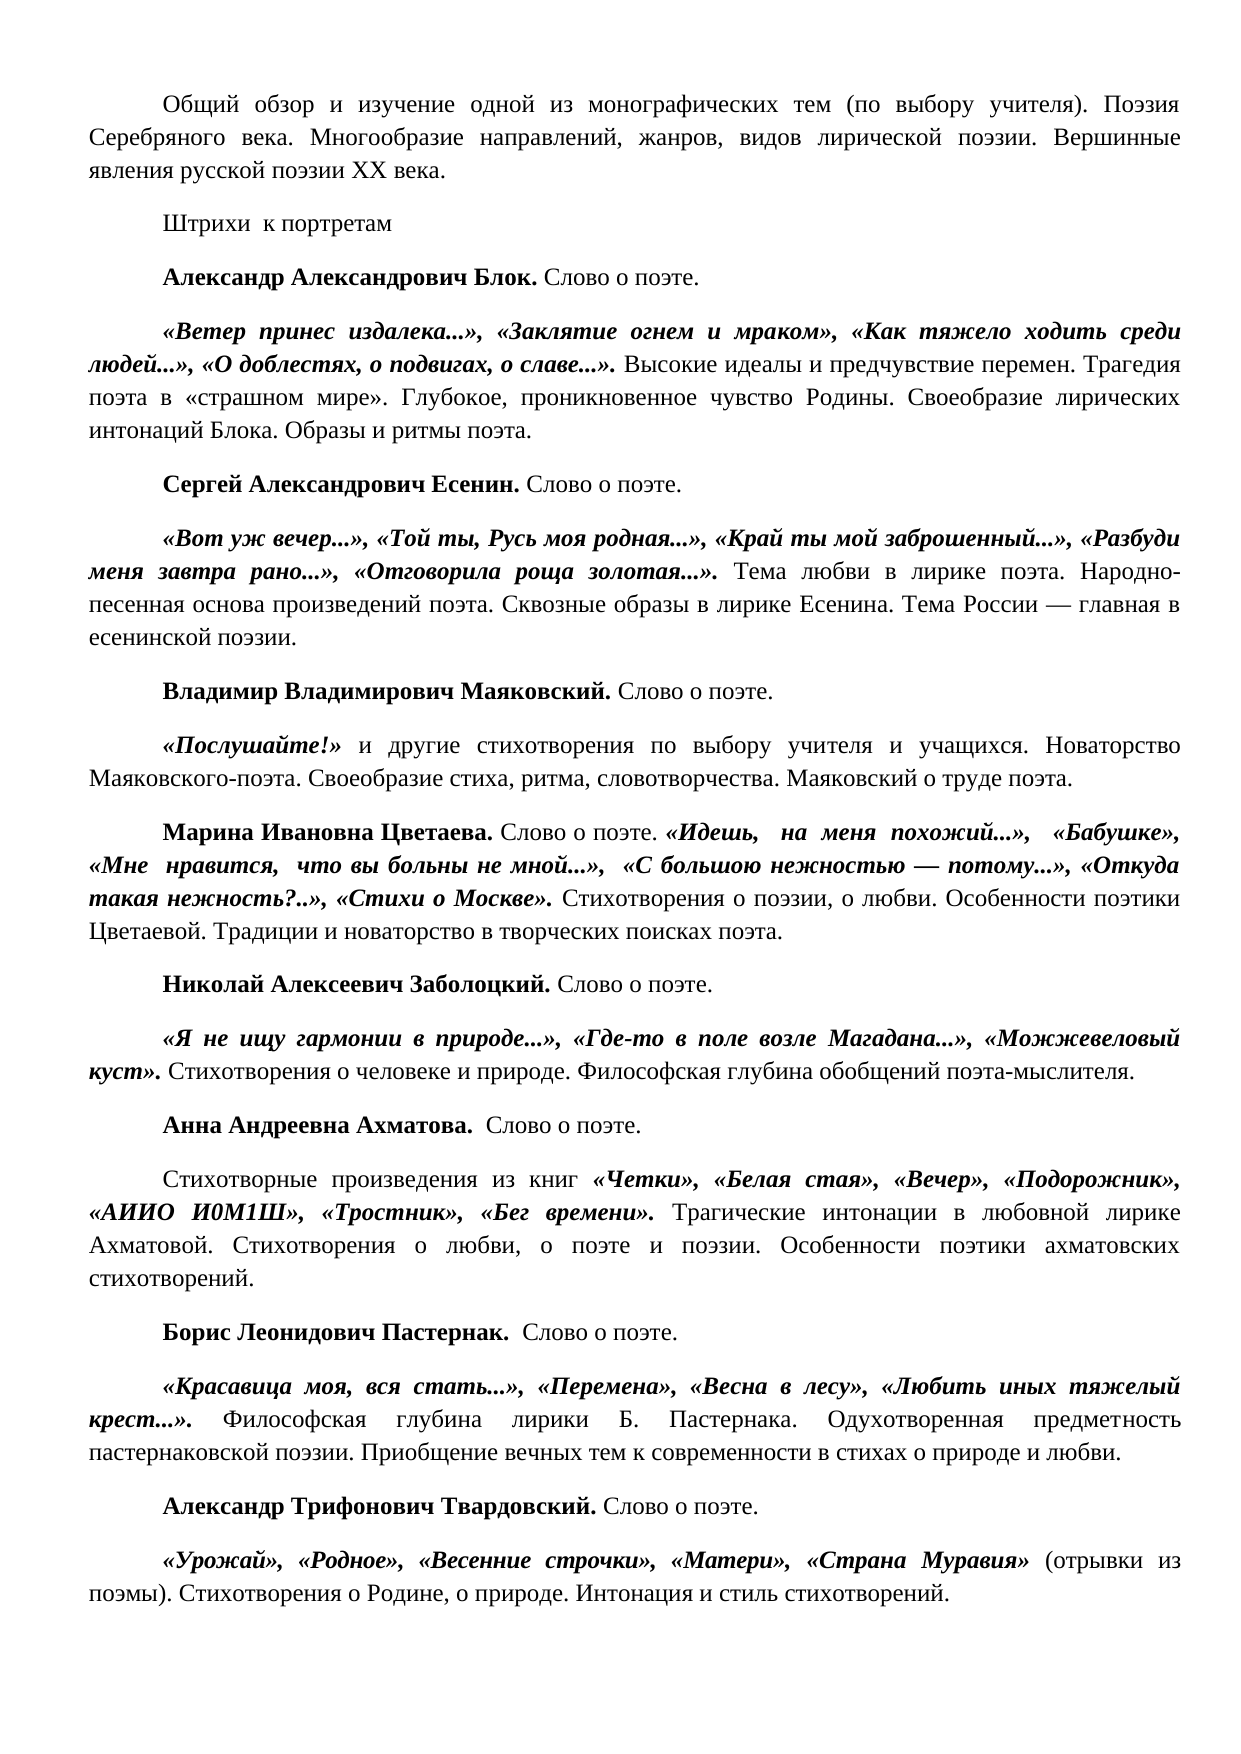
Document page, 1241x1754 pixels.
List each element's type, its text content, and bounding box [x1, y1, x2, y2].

text Анна Андреевна Ахматова. Слово о поэте. [89, 1110, 1181, 1139]
text Марина Ивановна Цветаева. Слово о поэте. «Идешь, на меня похожий...», «Бабушке», «Мне нравится, что вы больны не мной...», «С большою нежностью — потому...», «Откуда такая нежность?..», «Стихи о Москве». Стихотворения о поэзии, о любви. Особенности поэтики Цветаевой. Традиции и новаторство в творческих поисках поэта. [89, 817, 1181, 944]
text Николай Алексеевич Заболоцкий. Слово о поэте. [89, 969, 1181, 998]
text «Урожай», «Родное», «Весенние строчки», «Матери», «Страна Муравия» (отрывки из поэмы). Стихотворения о Родине, о природе. Интонация и стиль стихотворений. [89, 1545, 1181, 1606]
text Александр Трифонович Твардовский. Слово о поэте. [89, 1491, 1181, 1519]
text «Послушайте!» и другие стихотворения по выбору учителя и учащихся. Новаторство Маяковского-поэта. Своеобразие стиха, ритма, словотворчества. Маяковский о труде поэта. [89, 730, 1181, 792]
text «Красавица моя, вся стать...», «Перемена», «Весна в лесу», «Любить иных тяжелый крест...». Философская глубина лирики Б. Пастернака. Одухотворенная предметность пастернаковской поэзии. Приобщение вечных тем к современности в стихах о природе и любви. [89, 1371, 1181, 1466]
text Александр Александрович Блок. Слово о поэте. [89, 262, 1181, 291]
text Борис Леонидович Пастернак. Слово о поэте. [89, 1317, 1181, 1346]
text Штрихи к портретам [89, 208, 1181, 237]
text «Ветер принес издалека...», «Заклятие огнем и мраком», «Как тяжело ходить среди людей...», «О доблестях, о подвигах, о славе...». Высокие идеалы и предчувствие перемен. Трагедия поэта в «страшном мире». Глубокое, проникновенное чувство Родины. Своеобразие лирических интонаций Блока. Образы и ритмы поэта. [89, 316, 1181, 444]
text Сергей Александрович Есенин. Слово о поэте. [89, 469, 1181, 498]
text Стихотворные произведения из книг «Четки», «Белая стая», «Вечер», «Подорожник», «АИИО И0М1Ш», «Тростник», «Бег времени». Трагические интонации в любовной лирике Ахматовой. Стихотворения о любви, о поэте и поэзии. Особенности поэтики ахматовских стихотворений. [89, 1164, 1181, 1292]
text «Вот уж вечер...», «Той ты, Русь моя родная...», «Край ты мой заброшенный...», «Разбуди меня завтра рано...», «Отговорила роща золотая...». Тема любви в лирике поэта. Народно-песенная основа произведений поэта. Сквозные образы в лирике Есенина. Тема России — главная в есенинской поэзии. [89, 523, 1181, 651]
text Владимир Владимирович Маяковский. Слово о поэте. [89, 676, 1181, 705]
text Общий обзор и изучение одной из монографических тем (по выбору учителя). Поэзия Серебряного века. Многообразие направлений, жанров, видов лирической поэзии. Вершинные явления русской поэзии XX века. [89, 89, 1181, 183]
text «Я не ищу гармонии в природе...», «Где-то в поле возле Магадана...», «Можжевеловый куст». Стихотворения о человеке и природе. Философская глубина обобщений поэта-мыслителя. [89, 1023, 1181, 1085]
